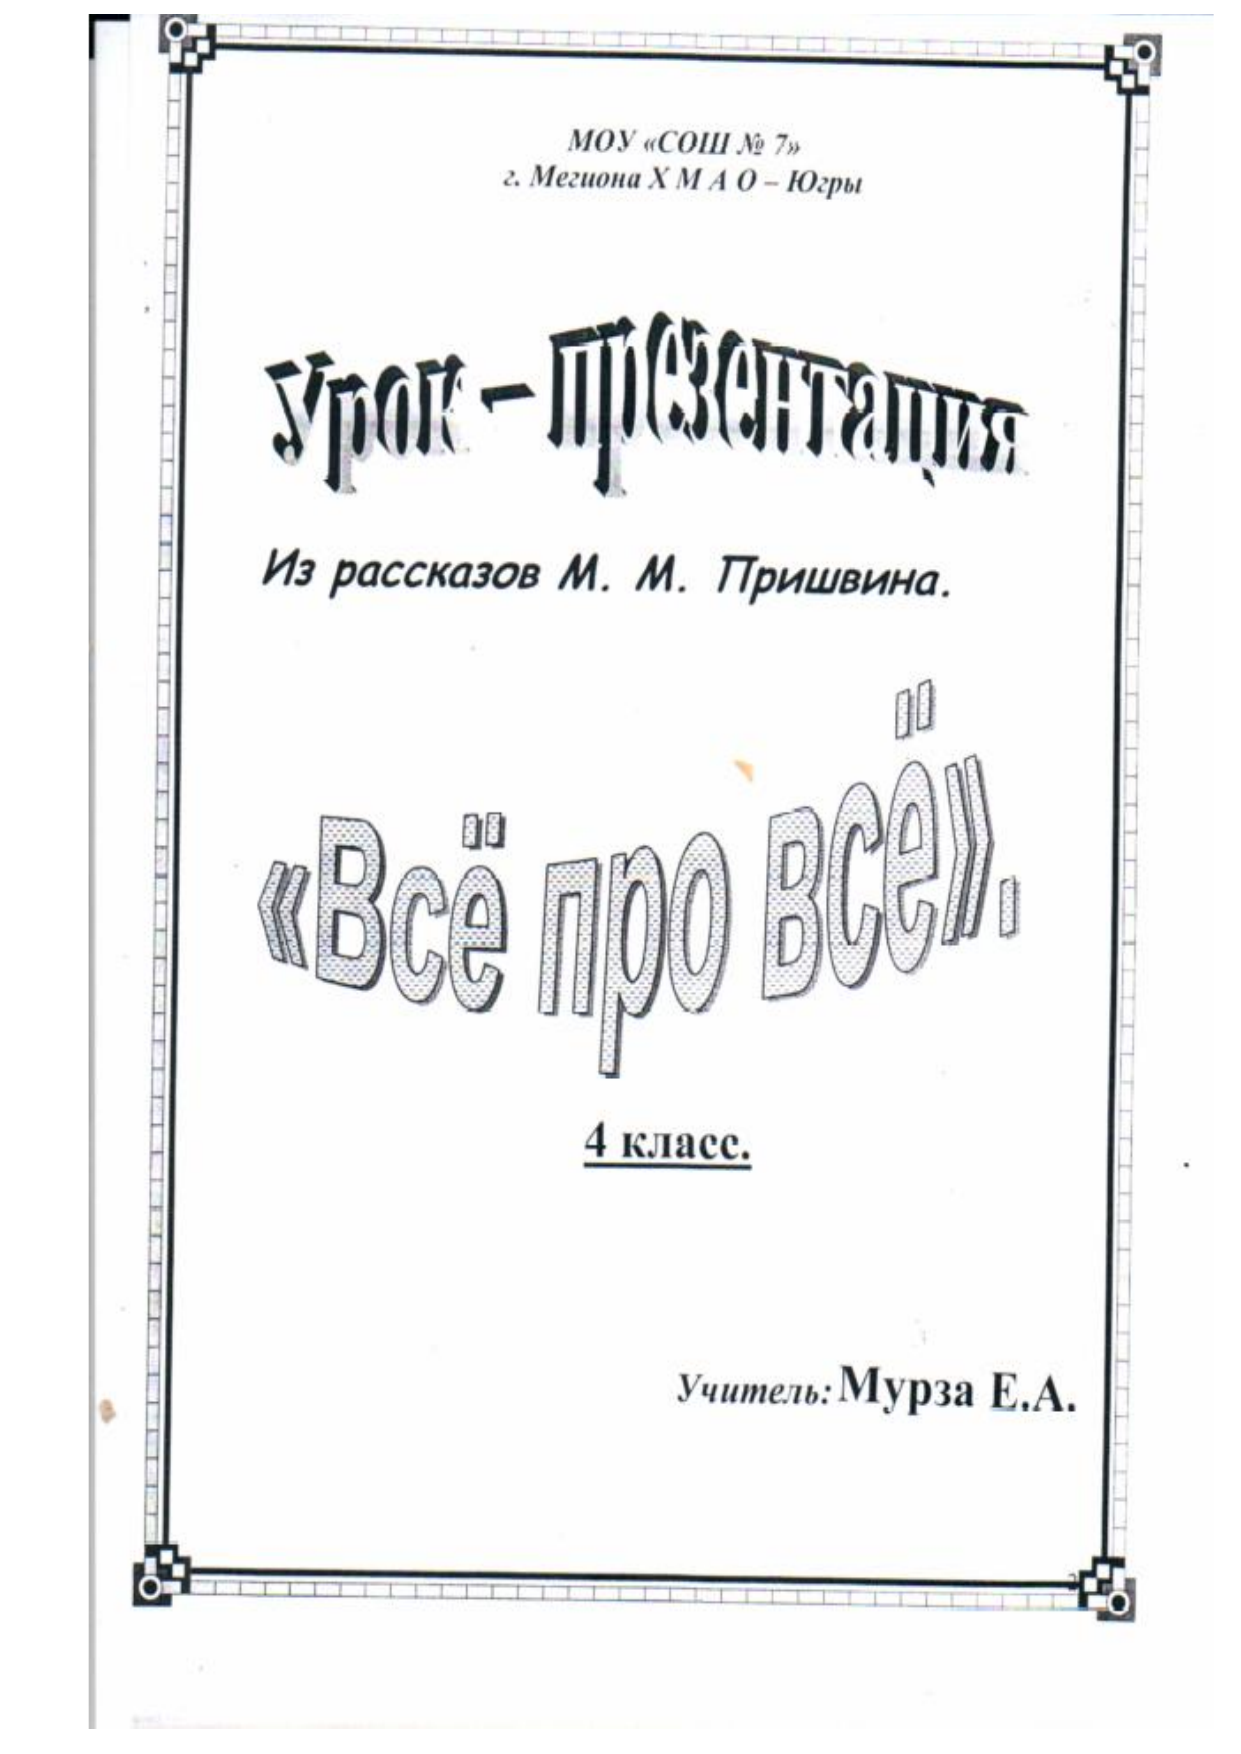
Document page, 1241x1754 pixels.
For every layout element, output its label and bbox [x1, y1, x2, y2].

picture [88, 14, 1214, 1729]
